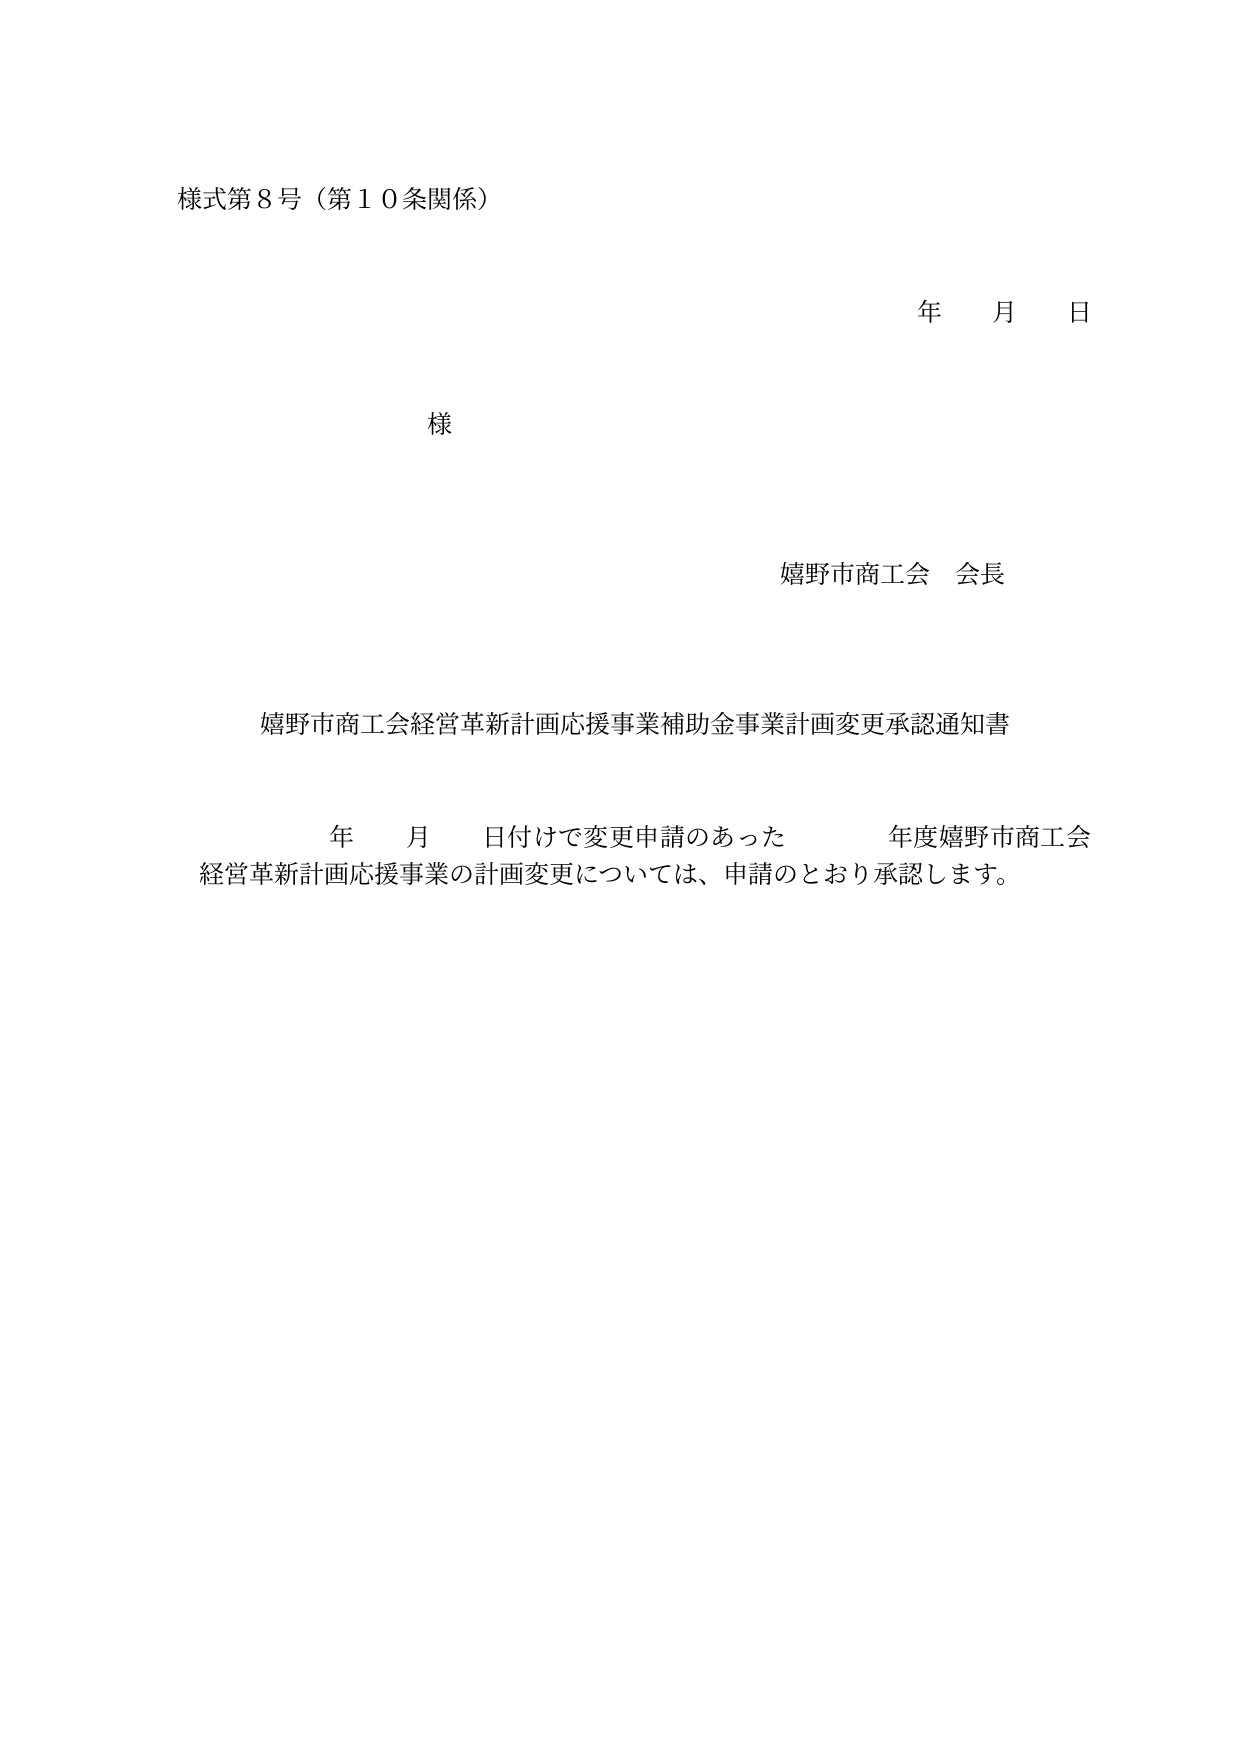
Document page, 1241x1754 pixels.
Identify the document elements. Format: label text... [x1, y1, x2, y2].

text 年 月 日 [177, 292, 1092, 329]
text 様式第８号（第１０条関係） [177, 179, 1092, 217]
text 様 [177, 404, 1092, 442]
text 嬉野市商工会 会長 [177, 554, 1005, 592]
text 年 月 日付けで変更申請のあった 年度嬉野市商工会経営革新計画応援事業の計画変更については、申請のとおり承認します。 [177, 817, 1092, 892]
text 嬉野市商工会経営革新計画応援事業補助金事業計画変更承認通知書 [177, 704, 1092, 742]
